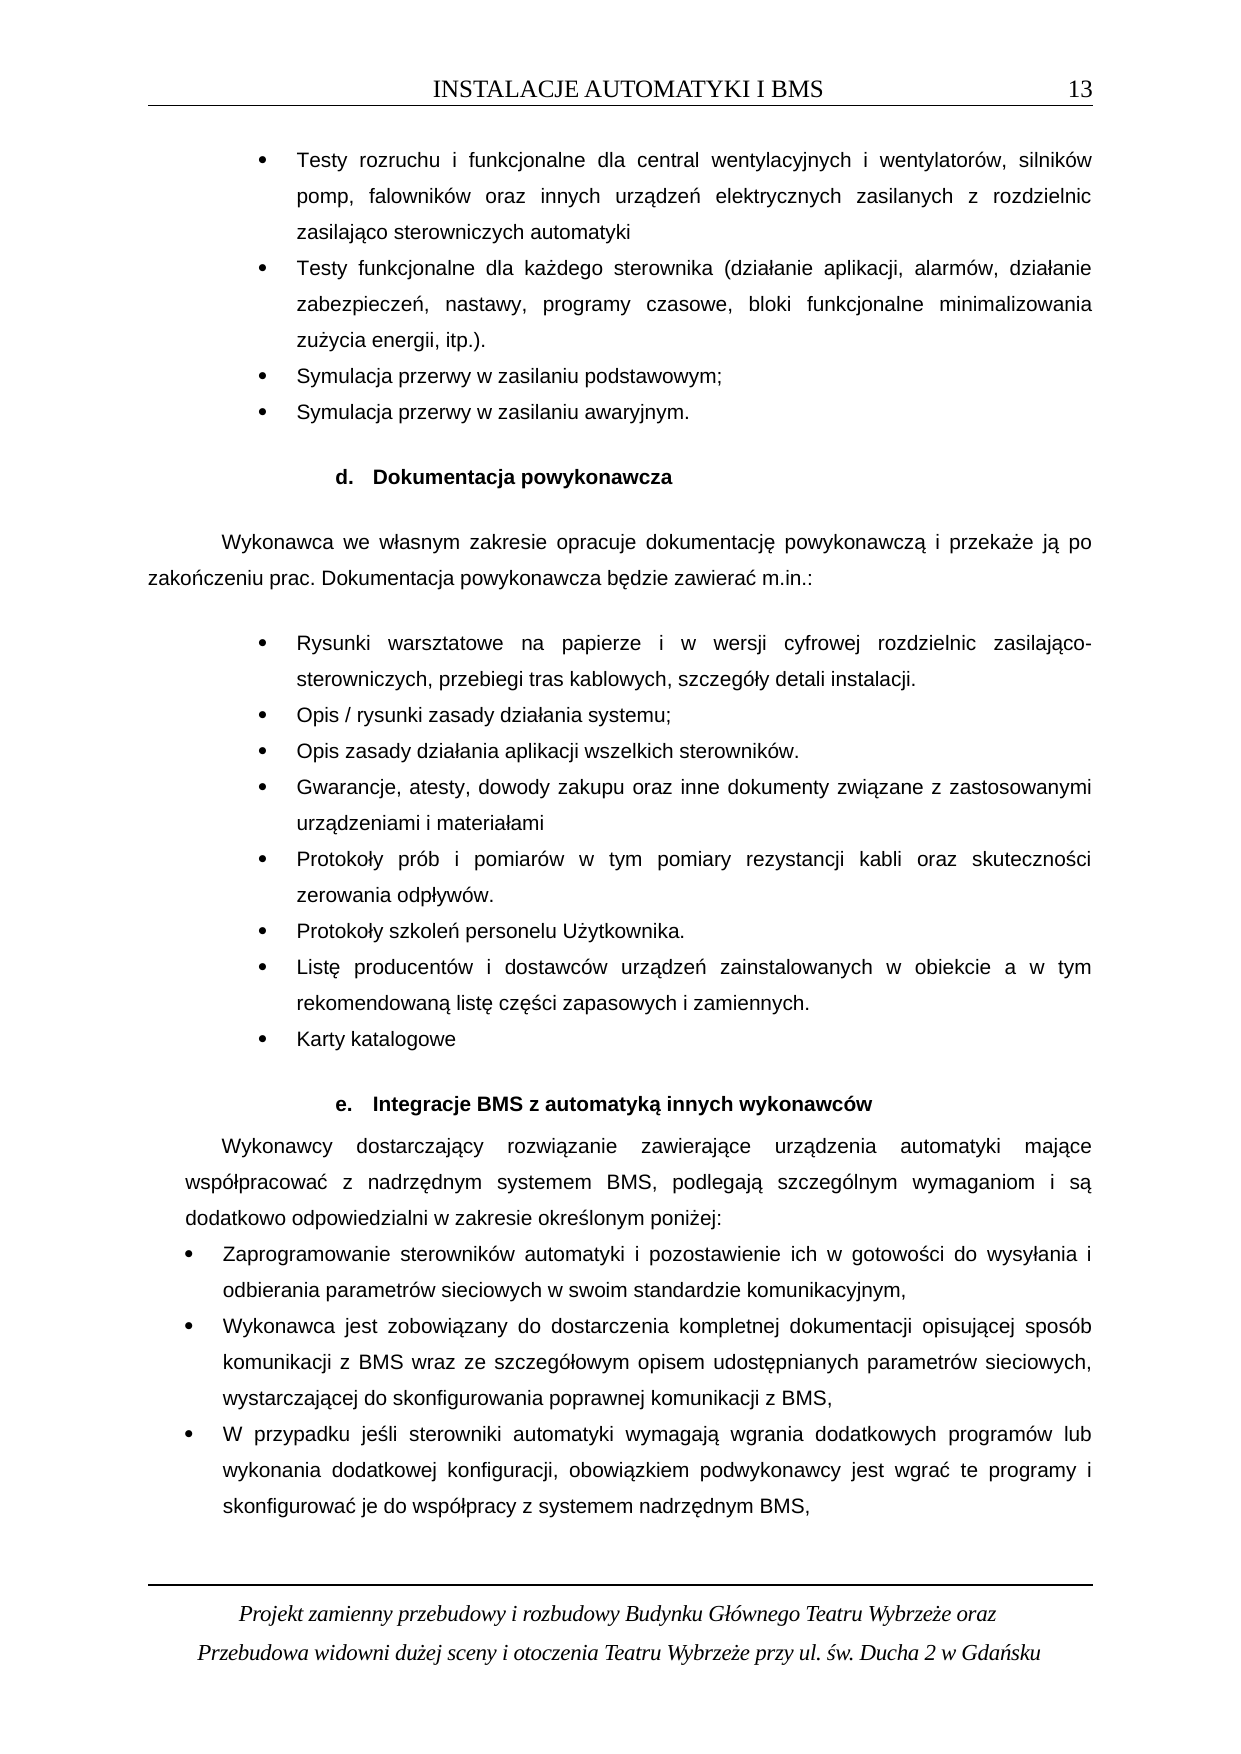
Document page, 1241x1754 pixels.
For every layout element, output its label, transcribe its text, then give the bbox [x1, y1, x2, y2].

list Wykonawca jest zobowiązany do dostarczenia kompletnej dokumentacji opisującej sposób komunikacji z BMS wraz ze szczegółowym opisem udostępnianych parametrów sieciowych, wystarczającej do skonfigurowania poprawnej komunikacji z BMS, [185, 1314, 1093, 1410]
text Wykonawca we własnym zakresie opracuje dokumentację powykonawczą i przekaże ją po zakończeniu prac. Dokumentacja powykonawcza będzie zawierać m.in.: [148, 530, 1093, 590]
list Opis zasady działania aplikacji wszelkich sterowników. [259, 739, 1093, 763]
list Opis / rysunki zasady działania systemu; [259, 703, 1093, 727]
text Wykonawcy dostarczający rozwiązanie zawierające urządzenia automatyki mające współpracować z nadrzędnym systemem BMS, podlegają szczególnym wymaganiom i są dodatkowo odpowiedzialni w zakresie określonym poniżej: [185, 1134, 1093, 1230]
list Karty katalogowe [259, 1027, 1093, 1051]
list Gwarancje, atesty, dowody zakupu oraz inne dokumenty związane z zastosowanymi urządzeniami i materiałami [259, 775, 1093, 835]
list Symulacja przerwy w zasilaniu awaryjnym. [259, 399, 1093, 423]
list Testy rozruchu i funkcjonalne dla central wentylacyjnych i wentylatorów, silników pomp, falowników oraz innych urządzeń elektrycznych zasilanych z rozdzielnic zasilająco sterowniczych automatyki [259, 148, 1093, 243]
list Protokoły szkoleń personelu Użytkownika. [259, 919, 1093, 943]
list Zaprogramowanie sterowników automatyki i pozostawienie ich w gotowości do wysyłania i odbierania parametrów sieciowych w swoim standardzie komunikacyjnym, [185, 1242, 1093, 1302]
list Listę producentów i dostawców urządzeń zainstalowanych w obiekcie a w tym rekomendowaną listę części zapasowych i zamiennych. [259, 955, 1093, 1015]
list Protokoły prób i pomiarów w tym pomiary rezystancji kabli oraz skuteczności zerowania odpływów. [259, 847, 1093, 907]
subtitle Dokumentacja powykonawcza [335, 465, 1093, 489]
subtitle Integracje BMS z automatyką innych wykonawców [335, 1092, 1093, 1116]
list Rysunki warsztatowe na papierze i w wersji cyfrowej rozdzielnic zasilająco-sterowniczych, przebiegi tras kablowych, szczegóły detali instalacji. [259, 631, 1093, 691]
list W przypadku jeśli sterowniki automatyki wymagają wgrania dodatkowych programów lub wykonania dodatkowej konfiguracji, obowiązkiem podwykonawcy jest wgrać te programy i skonfigurować je do współpracy z systemem nadrzędnym BMS, [185, 1422, 1093, 1518]
list Testy funkcjonalne dla każdego sterownika (działanie aplikacji, alarmów, działanie zabezpieczeń, nastawy, programy czasowe, bloki funkcjonalne minimalizowania zużycia energii, itp.). [259, 256, 1093, 351]
list Symulacja przerwy w zasilaniu podstawowym; [259, 363, 1093, 387]
